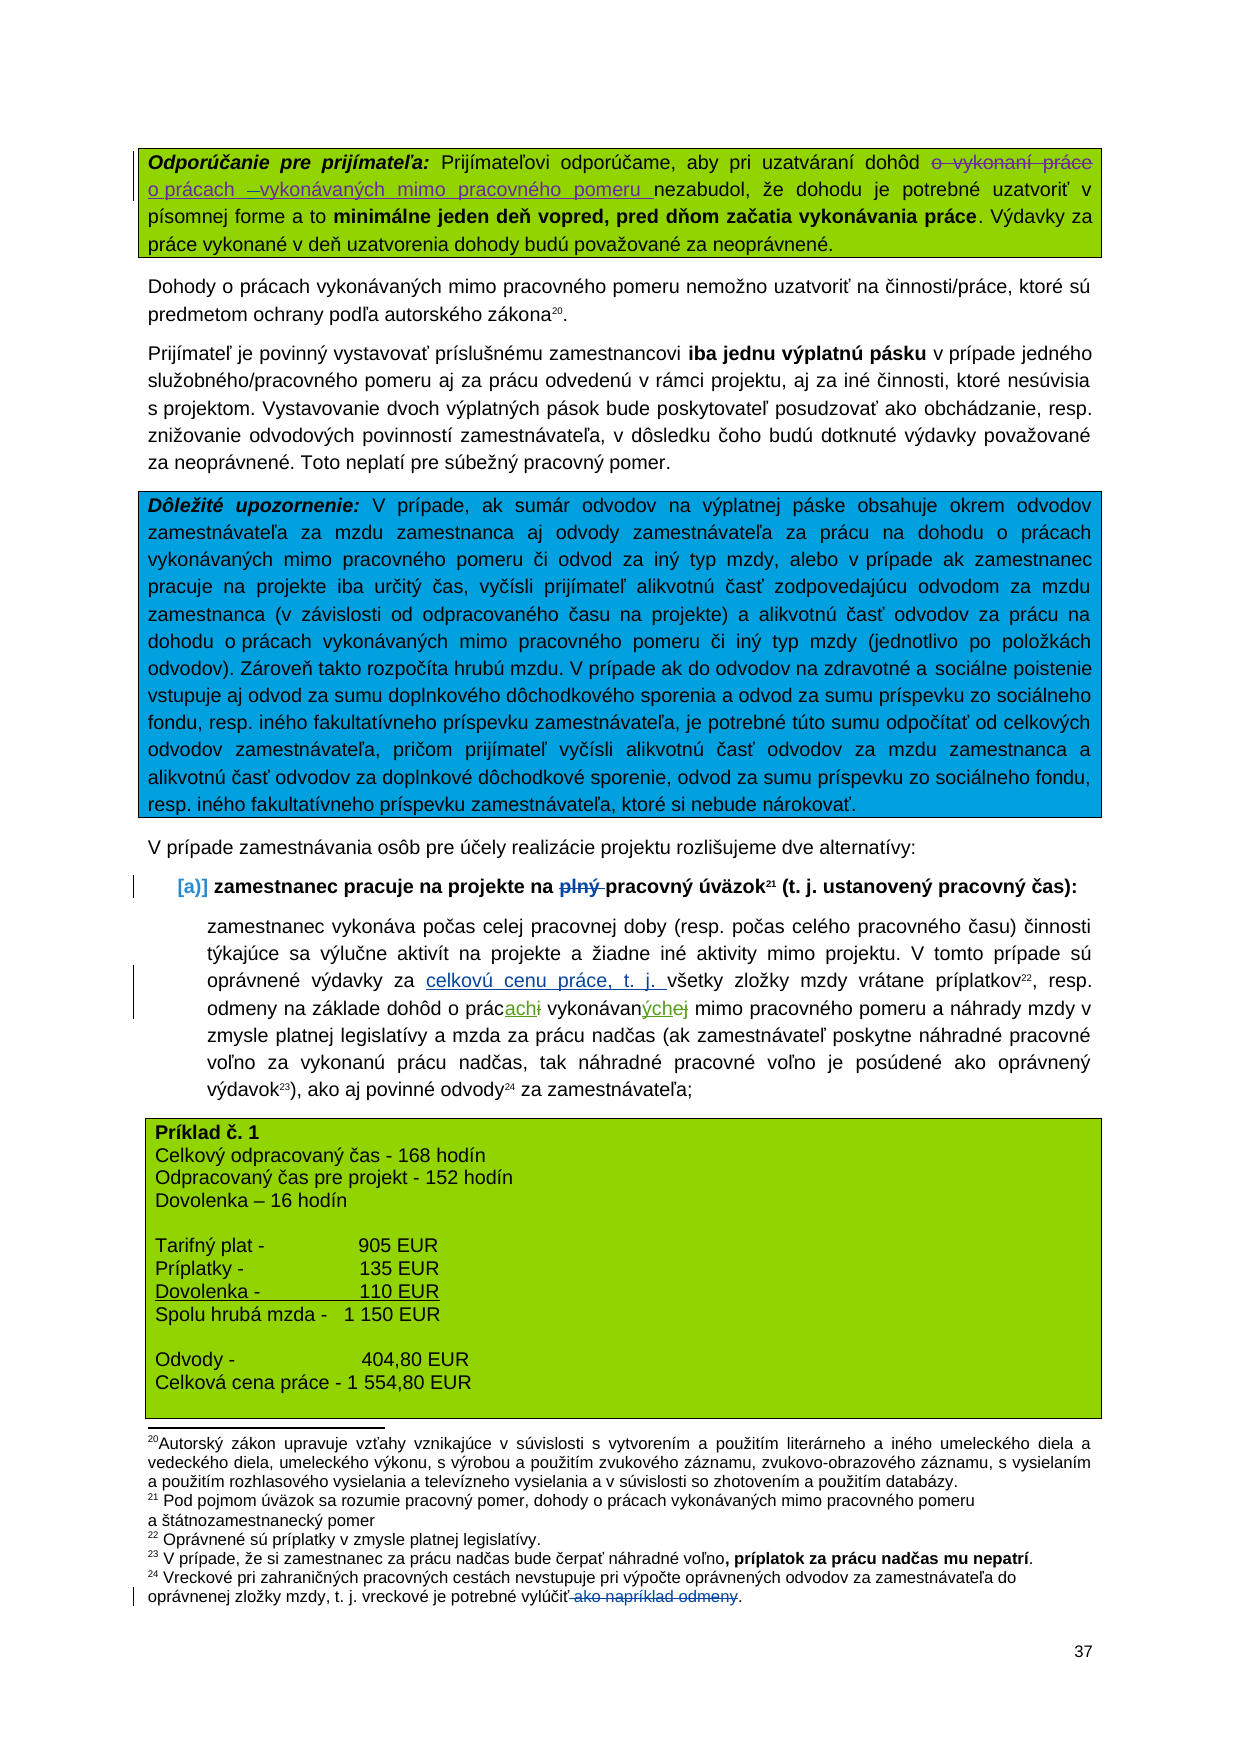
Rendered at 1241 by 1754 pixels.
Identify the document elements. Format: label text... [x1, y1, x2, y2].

list zamestnanec pracuje na projekte na pracovný úväzok (t. j. ustanovený pracovný čas): [177, 875, 1092, 898]
text Prijímateľ je povinný vystavovať príslušnému zamestnancovi iba jednu výplatnú pásku v prípade jedného služobného/pracovného pomeru aj za prácu odvedenú v rámci projektu, aj za iné činnosti, ktoré nesúvisia s projektom. Vystavovanie dvoch výplatných pások bude poskytovateľ posudzovať ako obchádzanie, resp. znižovanie odvodových povinností zamestnávateľa, v dôsledku čoho budú dotknuté výdavky považované za neoprávnené. Toto neplatí pre súbežný pracovný pomer. [148, 342, 1092, 473]
list Odpracovaný čas pre projekt - 152 hodín [146, 1163, 1101, 1186]
text Dôležité upozornenie: V prípade, ak sumár odvodov na výplatnej páske obsahuje okrem odvodov zamestnávateľa za mzdu zamestnanca aj odvody zamestnávateľa za prácu na dohodu o prácach vykonávaných mimo pracovného pomeru či odvod za iný typ mzdy, alebo v prípade ak zamestnanec pracuje na projekte iba určitý čas, vyčísli prijímateľ alikvotnú časť zodpovedajúcu odvodom za mzdu zamestnanca (v závislosti od odpracovaného času na projekte) a alikvotnú časť odvodov za prácu na dohodu o prácach vykonávaných mimo pracovného pomeru či iný typ mzdy (jednotlivo po položkách odvodov). Zároveň takto rozpočíta hrubú mzdu. V prípade ak do odvodov na zdravotné a sociálne poistenie vstupuje aj odvod za sumu doplnkového dôchodkového sporenia a odvod za sumu príspevku zo sociálneho fondu, resp. iného fakultatívneho príspevku zamestnávateľa, je potrebné túto sumu odpočítať od celkových odvodov zamestnávateľa, pričom prijímateľ vyčísli alikvotnú časť odvodov za mzdu zamestnanca a alikvotnú časť odvodov za doplnkové dôchodkové sporenie, odvod za sumu príspevku zo sociálneho fondu, resp. iného fakultatívneho príspevku zamestnávateľa, ktoré si nebude nárokovať. [139, 492, 1101, 817]
list Tarifný plat - 905 EUR [146, 1231, 1101, 1254]
list Príplatky - 135 EUR [146, 1254, 1101, 1277]
list Celková cena práce - 1 554,80 EUR [146, 1367, 1101, 1390]
list zamestnanec vykonáva počas celej pracovnej doby (resp. počas celého pracovného času) činnosti týkajúce sa výlučne aktivít na projekte a žiadne iné aktivity mimo projektu. V tomto prípade sú oprávnené výdavky za všetky zložky mzdy vrátane príplatkov, resp. odmeny na základe dohôd o prác vykonávan mimo pracovného pomeru a náhrady mzdy v zmysle platnej legislatívy a mzda za prácu nadčas (ak zamestnávateľ poskytne náhradné pracovné voľno za vykonanú prácu nadčas, tak náhradné pracovné voľno je posúdené ako oprávnený výdavok), ako aj povinné odvody za zamestnávateľa; [207, 915, 1092, 1101]
list Odvody - 404,80 EUR [146, 1345, 1101, 1367]
text V prípade zamestnávania osôb pre účely realizácie projektu rozlišujeme dve alternatívy: [148, 836, 1092, 858]
list Dovolenka – 16 hodín [146, 1186, 1101, 1208]
text Dohody o prácach vykonávaných mimo pracovného pomeru nemožno uzatvoriť na činnosti/práce, ktoré sú predmetom ochrany podľa autorského zákona. [148, 275, 1092, 325]
list Spolu hrubá mzda - 1 150 EUR [146, 1299, 1101, 1322]
text Odporúčanie pre prijímateľa: Prijímateľovi odporúčame, aby pri uzatváraní dohôd nezabudol, že dohodu je potrebné uzatvoriť v písomnej forme a to minimálne jeden deň vopred, pred dňom začatia vykonávania práce. Výdavky za práce vykonané v deň uzatvorenia dohody budú považované za neoprávnené. [139, 149, 1101, 257]
list Dovolenka - 110 EUR [146, 1277, 1101, 1299]
list Príklad č. 1 [146, 1119, 1101, 1140]
list Celkový odpracovaný čas - 168 hodín [146, 1140, 1101, 1163]
